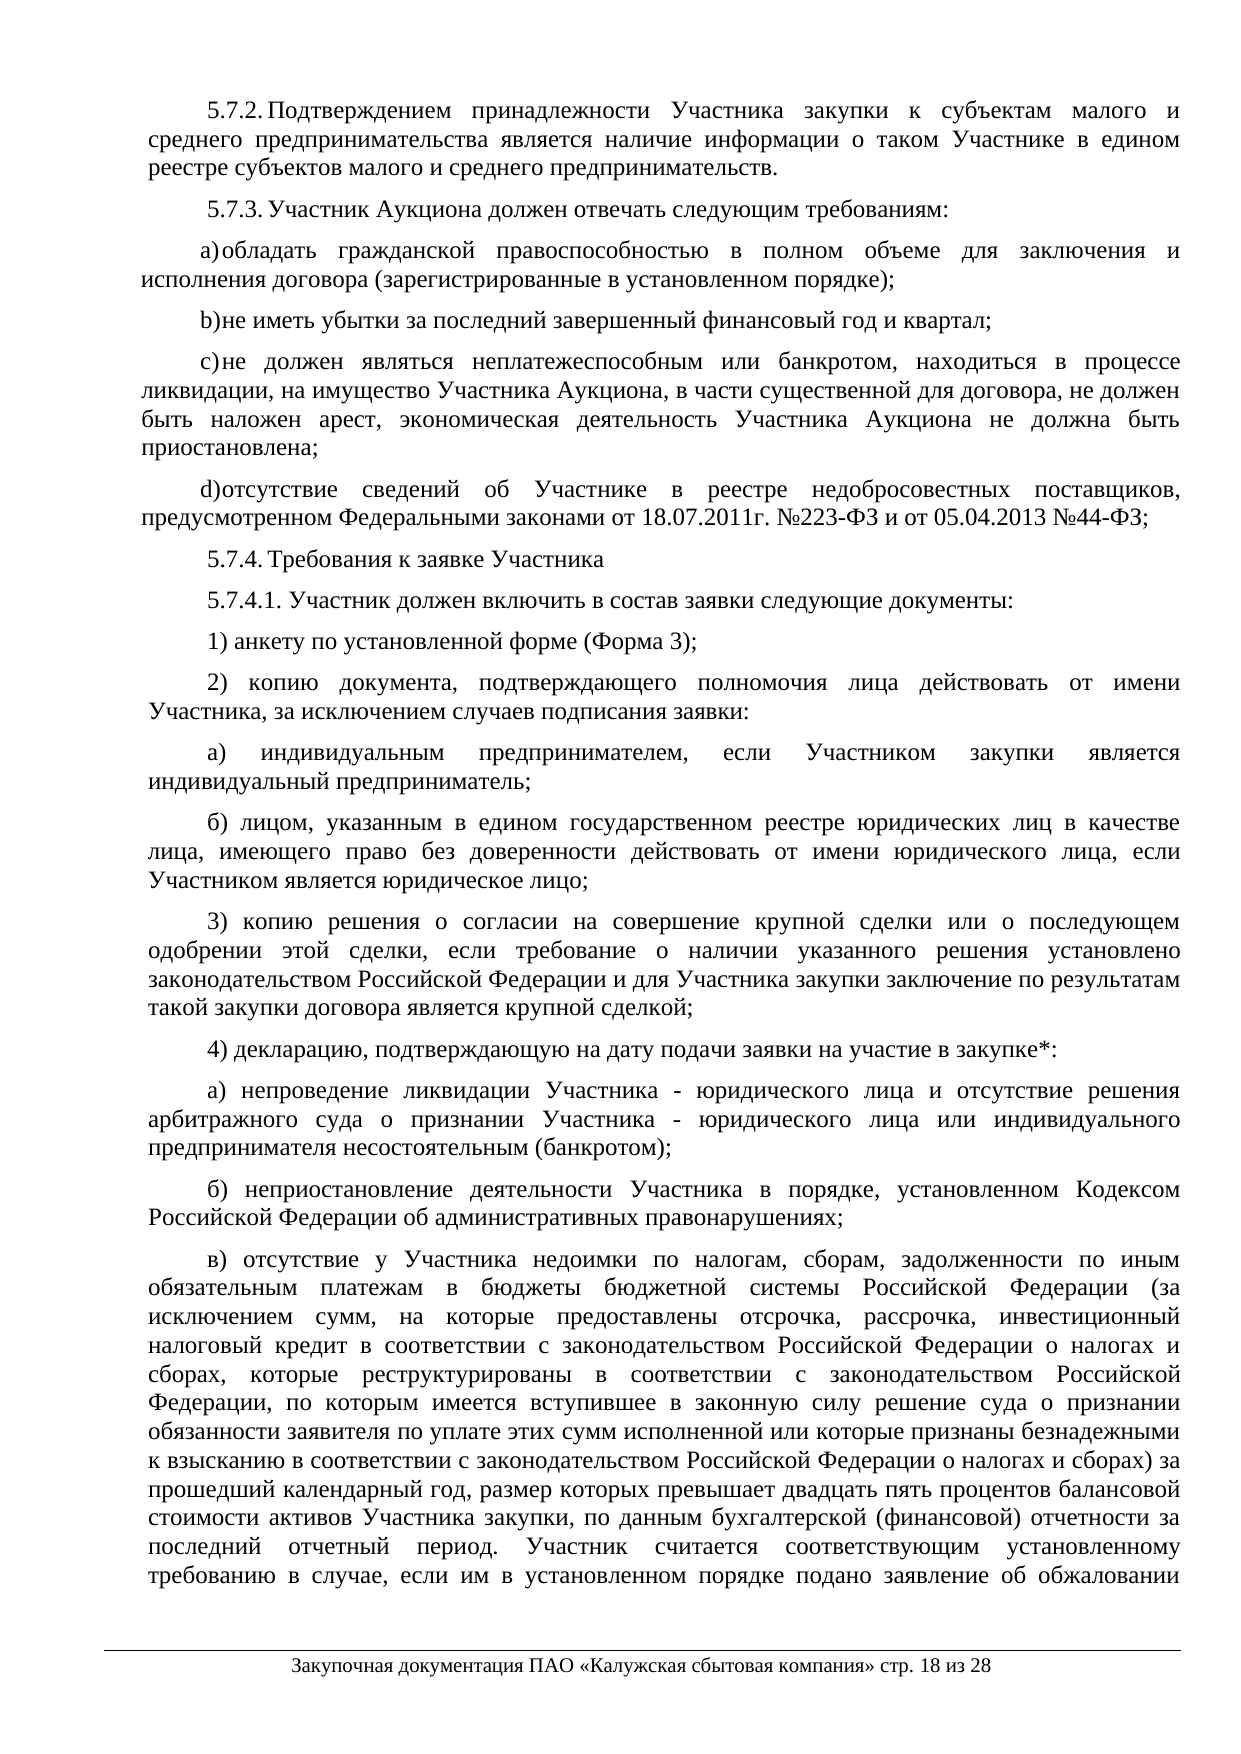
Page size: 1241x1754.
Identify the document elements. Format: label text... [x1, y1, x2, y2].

text 1) анкету по установленной форме (Форма 3); [148, 626, 1181, 655]
list Участник Аукциона должен отвечать следующим требованиям: [148, 194, 1181, 222]
text б) лицом, указанным в едином государственном реестре юридических лиц в качестве лица, имеющего право без доверенности действовать от имени юридического лица, если Участником является юридическое лицо; [148, 807, 1181, 894]
text a) обладать гражданской правоспособностью в полном объеме для заключения и исполнения договора (зарегистрированные в установленном порядке); [141, 235, 1181, 292]
text а) непроведение ликвидации Участника - юридического лица и отсутствие решения арбитражного суда о признании Участника - юридического лица или индивидуального предпринимателя несостоятельным (банкротом); [148, 1075, 1181, 1161]
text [148, 1244, 1181, 1589]
text а) индивидуальным предпринимателем, если Участником закупки является индивидуальный предприниматель; [148, 737, 1181, 795]
text 4) декларацию, подтверждающую на дату подачи заявки на участие в закупке*: [148, 1034, 1181, 1062]
text б) неприостановление деятельности Участника в порядке, установленном Кодексом Российской Федерации об административных правонарушениях; [148, 1174, 1181, 1231]
list Требования к заявке Участника [148, 544, 1181, 572]
text c) не должен являться неплатежеспособным или банкротом, находиться в процессе ликвидации, на имущество Участника Аукциона, в части существенной для договора, не должен быть наложен арест, экономическая деятельность Участника Аукциона не должна быть приостановлена; [141, 346, 1181, 461]
text d) отсутствие сведений об Участнике в реестре недобросовестных поставщиков, предусмотренном Федеральными законами от 18.07.2011г. №223-ФЗ и от 05.04.2013 №44-ФЗ; [141, 474, 1181, 531]
text 3) копию решения о согласии на совершение крупной сделки или о последующем одобрении этой сделки, если требование о наличии указанного решения установлено законодательством Российской Федерации и для Участника закупки заключение по результатам такой закупки договора является крупной сделкой; [148, 906, 1181, 1021]
list Подтверждением принадлежности Участника закупки к субъектам малого и среднего предпринимательства является наличие информации о таком Участнике в едином реестре субъектов малого и среднего предпринимательств. [148, 95, 1181, 181]
text b) не иметь убытки за последний завершенный финансовый год и квартал; [141, 305, 1181, 334]
text 5.7.4.1. Участник должен включить в состав заявки следующие документы: [148, 585, 1181, 614]
text 2) копию документа, подтверждающего полномочия лица действовать от имени Участника, за исключением случаев подписания заявки: [148, 667, 1181, 725]
